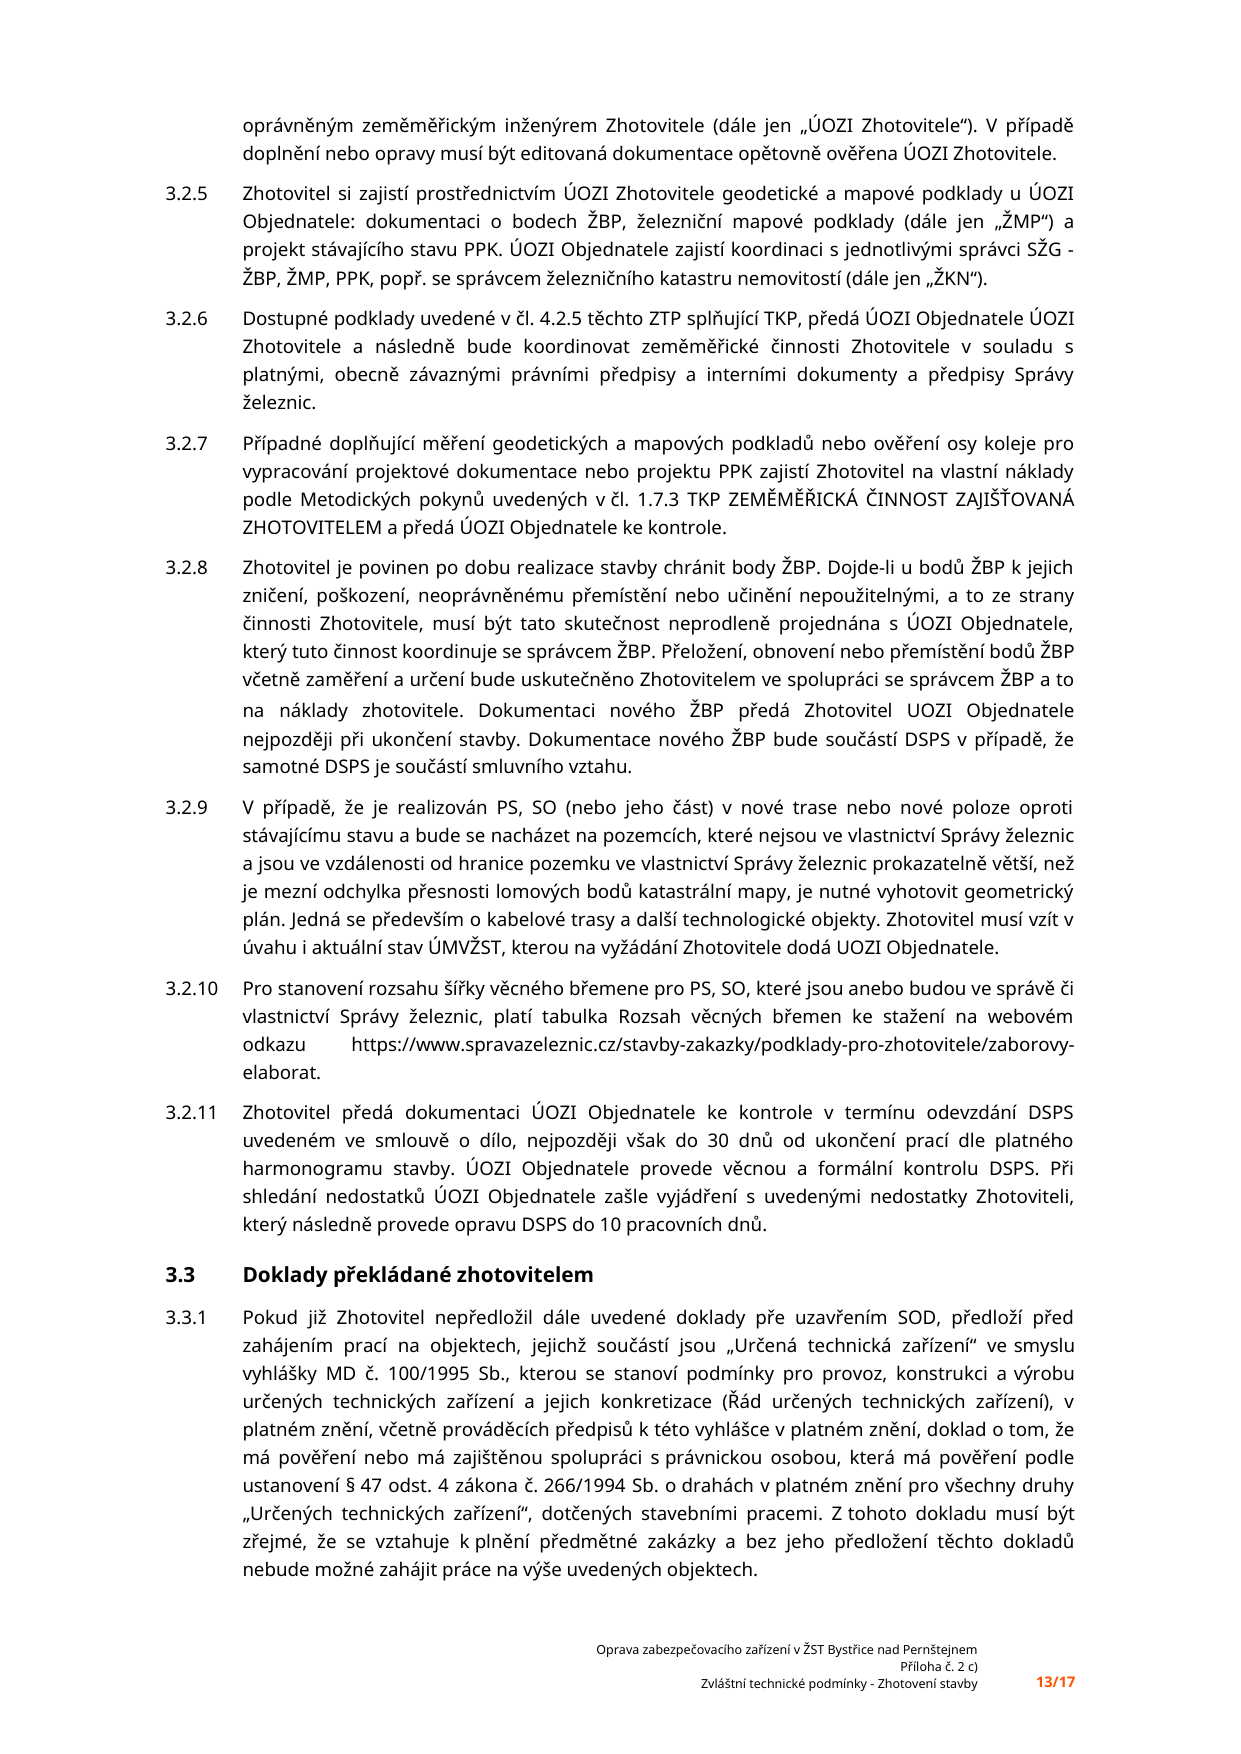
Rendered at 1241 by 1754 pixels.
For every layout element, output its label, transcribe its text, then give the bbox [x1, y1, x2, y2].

text Případné doplňující měření geodetických a mapových podkladů nebo ověření osy koleje pro vypracování projektové dokumentace nebo projektu PPK zajistí Zhotovitel na vlastní náklady podle Metodických pokynů uvedených v čl. 1.7.3 TKP ZEMĚMĚŘICKÁ ČINNOST ZAJIŠŤOVANÁ ZHOTOVITELEM a předá ÚOZI Objednatele ke kontrole. [165, 430, 1075, 539]
text Zhotovitel je povinen po dobu realizace stavby chránit body ŽBP. Dojde-li u bodů ŽBP k jejich zničení, poškození, neoprávněnému přemístění nebo učinění nepoužitelnými, a to ze strany činnosti Zhotovitele, musí být tato skutečnost neprodleně projednána s ÚOZI Objednatele, který tuto činnost koordinuje se správcem ŽBP. Přeložení, obnovení nebo přemístění bodů ŽBP včetně zaměření a určení bude uskutečněno Zhotovitelem ve spolupráci se správcem ŽBP a to na náklady zhotovitele. Dokumentaci nového ŽBP předá Zhotovitel UOZI Objednatele nejpozději při ukončení stavby. Dokumentace nového ŽBP bude součástí DSPS v případě, že samotné DSPS je součástí smluvního vztahu. [165, 554, 1075, 779]
text Pokud již Zhotovitel nepředložil dále uvedené doklady pře uzavřením SOD, předloží před zahájením prací na objektech, jejichž součástí jsou „Určená technická zařízení“ ve smyslu vyhlášky MD č. 100/1995 Sb., kterou se stanoví podmínky pro provoz, konstrukci a výrobu určených technických zařízení a jejich konkretizace (Řád určených technických zařízení), v platném znění, včetně prováděcích předpisů k této vyhlášce v platném znění, doklad o tom, že má pověření nebo má zajištěnou spolupráci s právnickou osobou, která má pověření podle ustanovení § 47 odst. 4 zákona č. 266/1994 Sb. o drahách v platném znění pro všechny druhy „Určených technických zařízení“, dotčených stavebními pracemi. Z tohoto dokladu musí být zřejmé, že se vztahuje k plnění předmětné zakázky a bez jeho předložení těchto dokladů nebude možné zahájit práce na výše uvedených objektech. [165, 1304, 1075, 1582]
text Doklady překládané zhotovitelem [165, 1261, 1075, 1289]
text V případě, že je realizován PS, SO (nebo jeho část) v nové trase nebo nové poloze oproti stávajícímu stavu a bude se nacházet na pozemcích, které nejsou ve vlastnictví Správy železnic a jsou ve vzdálenosti od hranice pozemku ve vlastnictví Správy železnic prokazatelně větší, než je mezní odchylka přesnosti lomových bodů katastrální mapy, je nutné vyhotovit geometrický plán. Jedná se především o kabelové trasy a další technologické objekty. Zhotovitel musí vzít v úvahu i aktuální stav ÚMVŽST, kterou na vyžádání Zhotovitele dodá UOZI Objednatele. [165, 794, 1075, 960]
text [165, 112, 1075, 166]
text Pro stanovení rozsahu šířky věcného břemene pro PS, SO, které jsou anebo budou ve správě či vlastnictví Správy železnic, platí tabulka Rozsah věcných břemen ke stažení na webovém odkazu https://www.spravazeleznic.cz/stavby-zakazky/podklady-pro-zhotovitele/zaborovy-elaborat. [165, 975, 1075, 1084]
text Dostupné podklady uvedené v čl. 4.2.5 těchto ZTP splňující TKP, předá ÚOZI Objednatele ÚOZI Zhotovitele a následně bude koordinovat zeměměřické činnosti Zhotovitele v souladu s platnými, obecně závaznými právními předpisy a interními dokumenty a předpisy Správy železnic. [165, 305, 1075, 415]
text Zhotovitel předá dokumentaci ÚOZI Objednatele ke kontrole v termínu odevzdání DSPS uvedeném ve smlouvě o dílo, nejpozději však do 30 dnů od ukončení prací dle platného harmonogramu stavby. ÚOZI Objednatele provede věcnou a formální kontrolu DSPS. Při shledání nedostatků ÚOZI Objednatele zašle vyjádření s uvedenými nedostatky Zhotoviteli, který následně provede opravu DSPS do 10 pracovních dnů. [165, 1099, 1075, 1237]
text Zhotovitel si zajistí prostřednictvím ÚOZI Zhotovitele geodetické a mapové podklady u ÚOZI Objednatele: dokumentaci o bodech ŽBP, železniční mapové podklady (dále jen „ŽMP“) a projekt stávajícího stavu PPK. ÚOZI Objednatele zajistí koordinaci s jednotlivými správci SŽG - ŽBP, ŽMP, PPK, popř. se správcem železničního katastru nemovitostí (dále jen „ŽKN“). [165, 181, 1075, 290]
